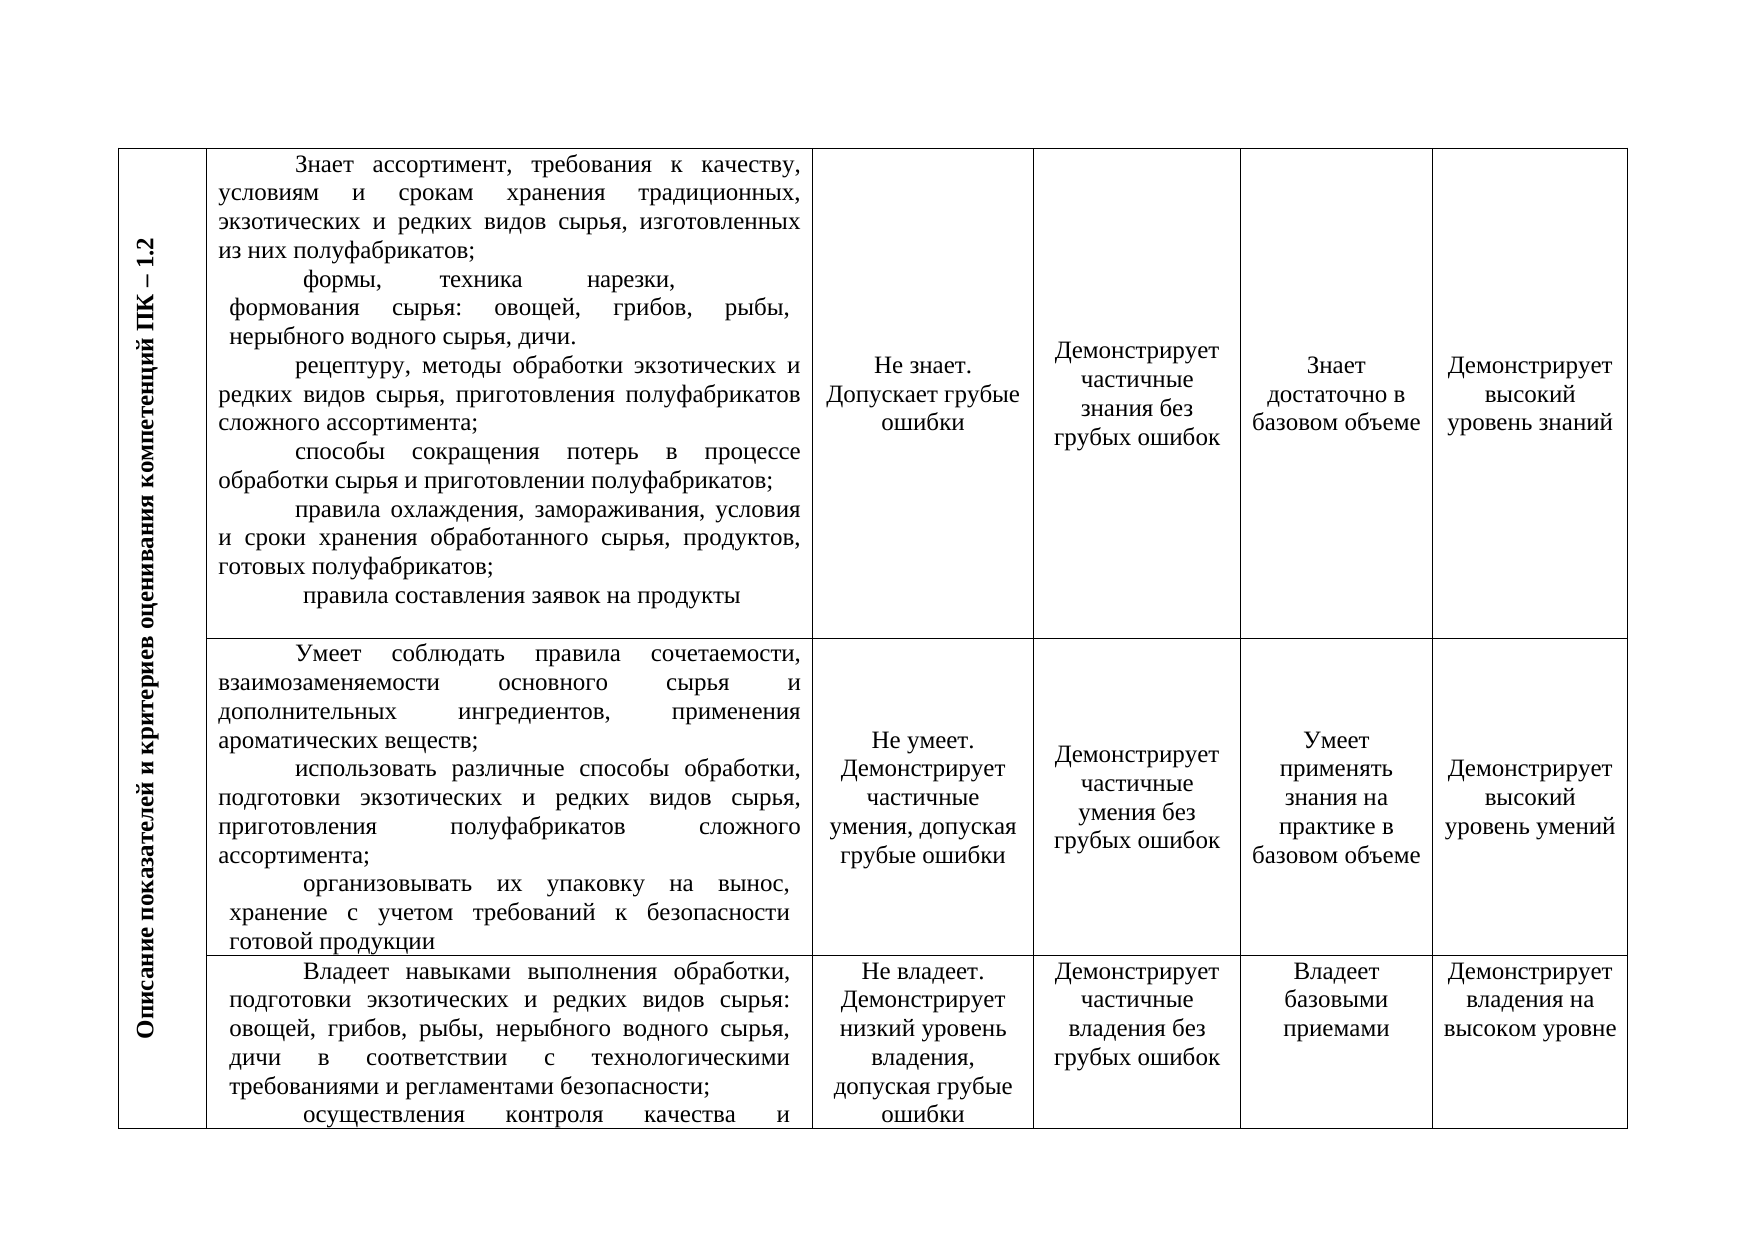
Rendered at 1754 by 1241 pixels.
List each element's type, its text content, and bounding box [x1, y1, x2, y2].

table_cell Демонстрирует высокий уровень умений [1433, 639, 1627, 955]
table_cell Не знает. Допускает грубые ошибки [813, 149, 1033, 637]
table_cell Умеет соблюдать правила сочетаемости, взаимозаменяемости основного сырья и дополнительных ингредиентов, применения ароматических веществ; использовать различные способы обработки, подготовки экзотических и редких видов сырья, приготовления полуфабрикатов сложного ассортимента; организовывать их упаковку на вынос, хранение с учетом требований к безопасности готовой продукции [207, 639, 812, 955]
table_cell Умеет применять знания на практике в базовом объеме [1241, 639, 1432, 955]
table_cell Демонстрирует частичные умения без грубых ошибок [1034, 639, 1240, 955]
table_cell Знает ассортимент, требования к качеству, условиям и срокам хранения традиционных, экзотических и редких видов сырья, изготовленных из них полуфабрикатов; формы, техника нарезки, формования сырья: овощей, грибов, рыбы, нерыбного водного сырья, дичи. рецептуру, методы обработки экзотических и редких видов сырья, приготовления полуфабрикатов сложного ассортимента; способы сокращения потерь в процессе обработки сырья и приготовлении полуфабрикатов; правила охлаждения, замораживания, условия и сроки хранения обработанного сырья, продуктов, готовых полуфабрикатов; правила составления заявок на продукты [207, 149, 812, 637]
table_cell Описание показателей и критериев оценивания компетенций ПК – 1.2 [119, 149, 206, 1128]
table_cell Демонстрирует частичные знания без грубых ошибок [1034, 149, 1240, 637]
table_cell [1433, 956, 1627, 1128]
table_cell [207, 956, 812, 1128]
table_cell Знает достаточно в базовом объеме [1241, 149, 1432, 637]
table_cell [813, 956, 1033, 1128]
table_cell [1241, 956, 1432, 1128]
table_cell Не умеет. Демонстрирует частичные умения, допуская грубые ошибки [813, 639, 1033, 955]
table_cell Демонстрирует высокий уровень знаний [1433, 149, 1627, 637]
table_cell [1034, 956, 1240, 1128]
